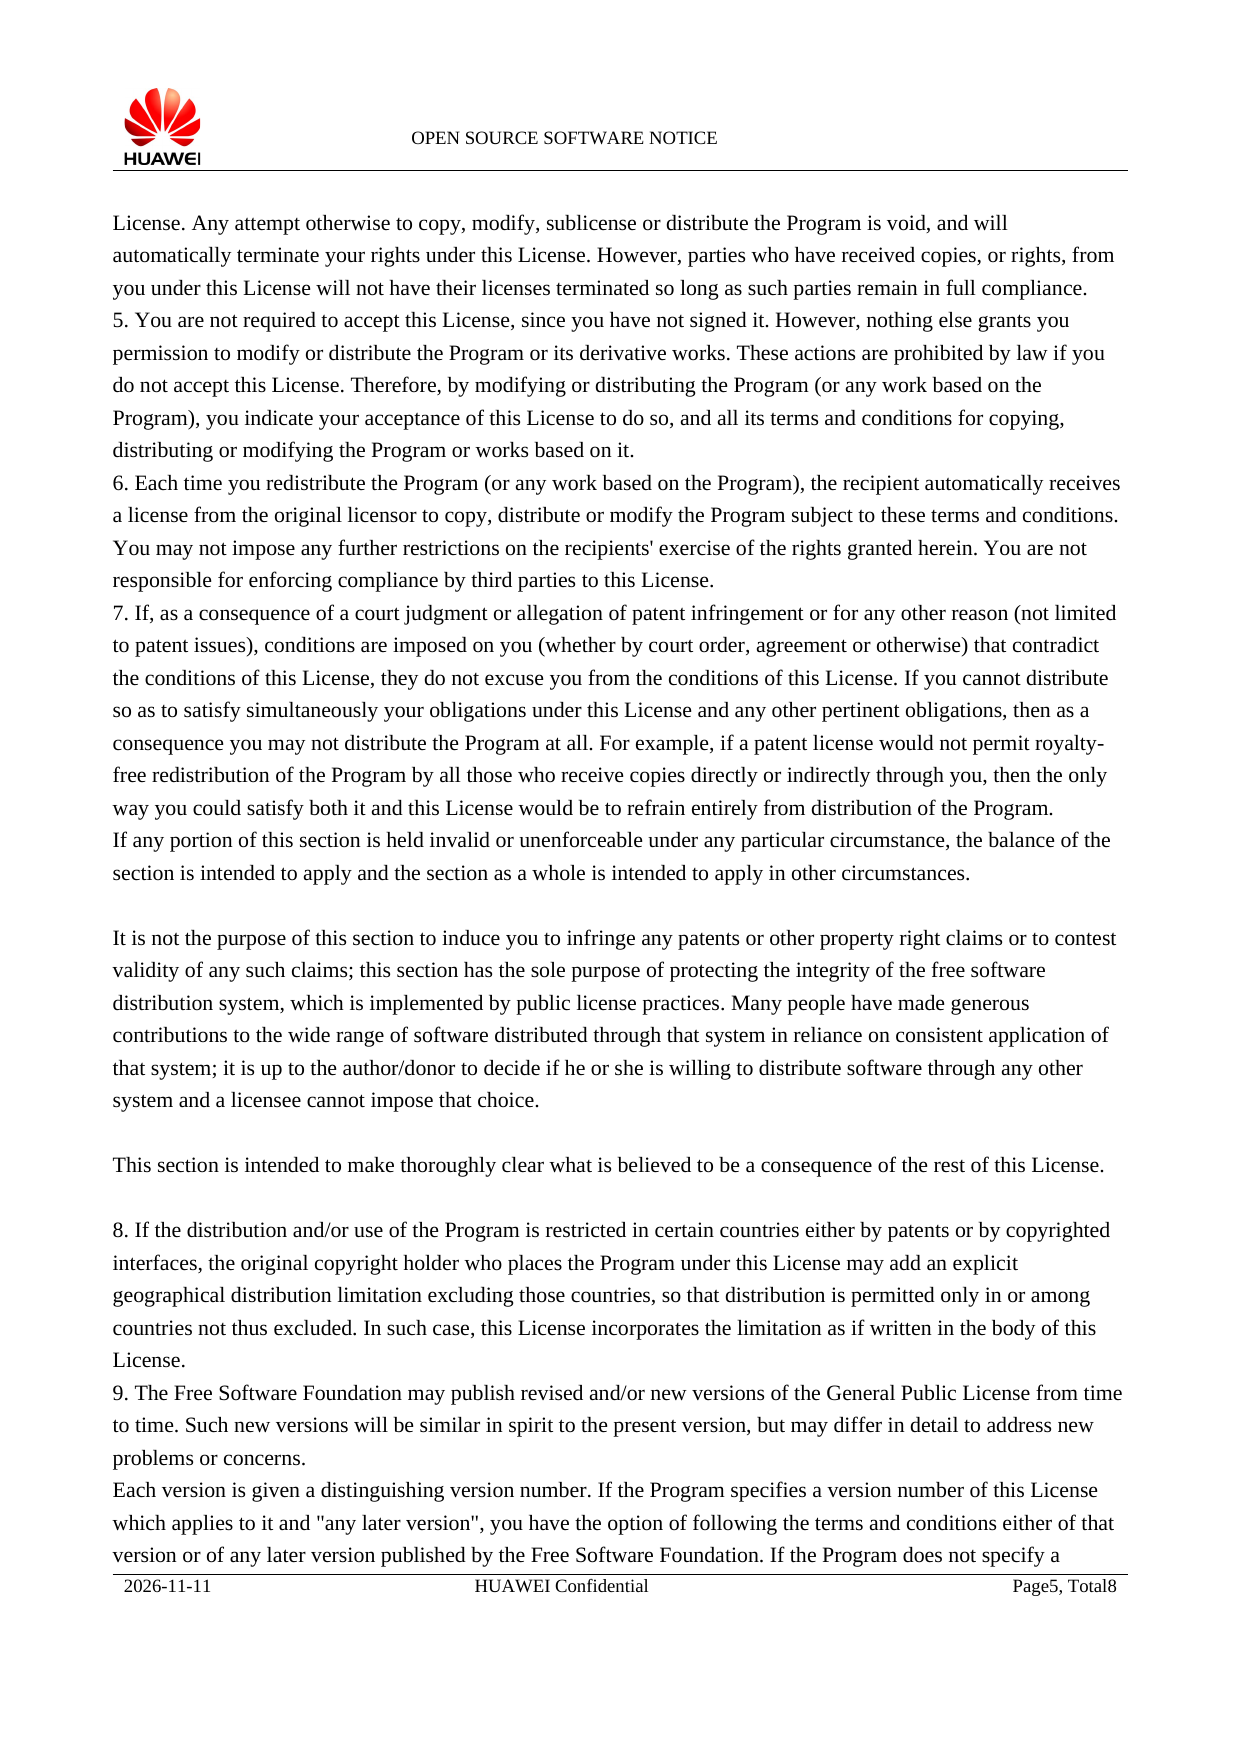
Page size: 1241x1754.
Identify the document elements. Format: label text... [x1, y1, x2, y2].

picture [124, 88, 201, 165]
